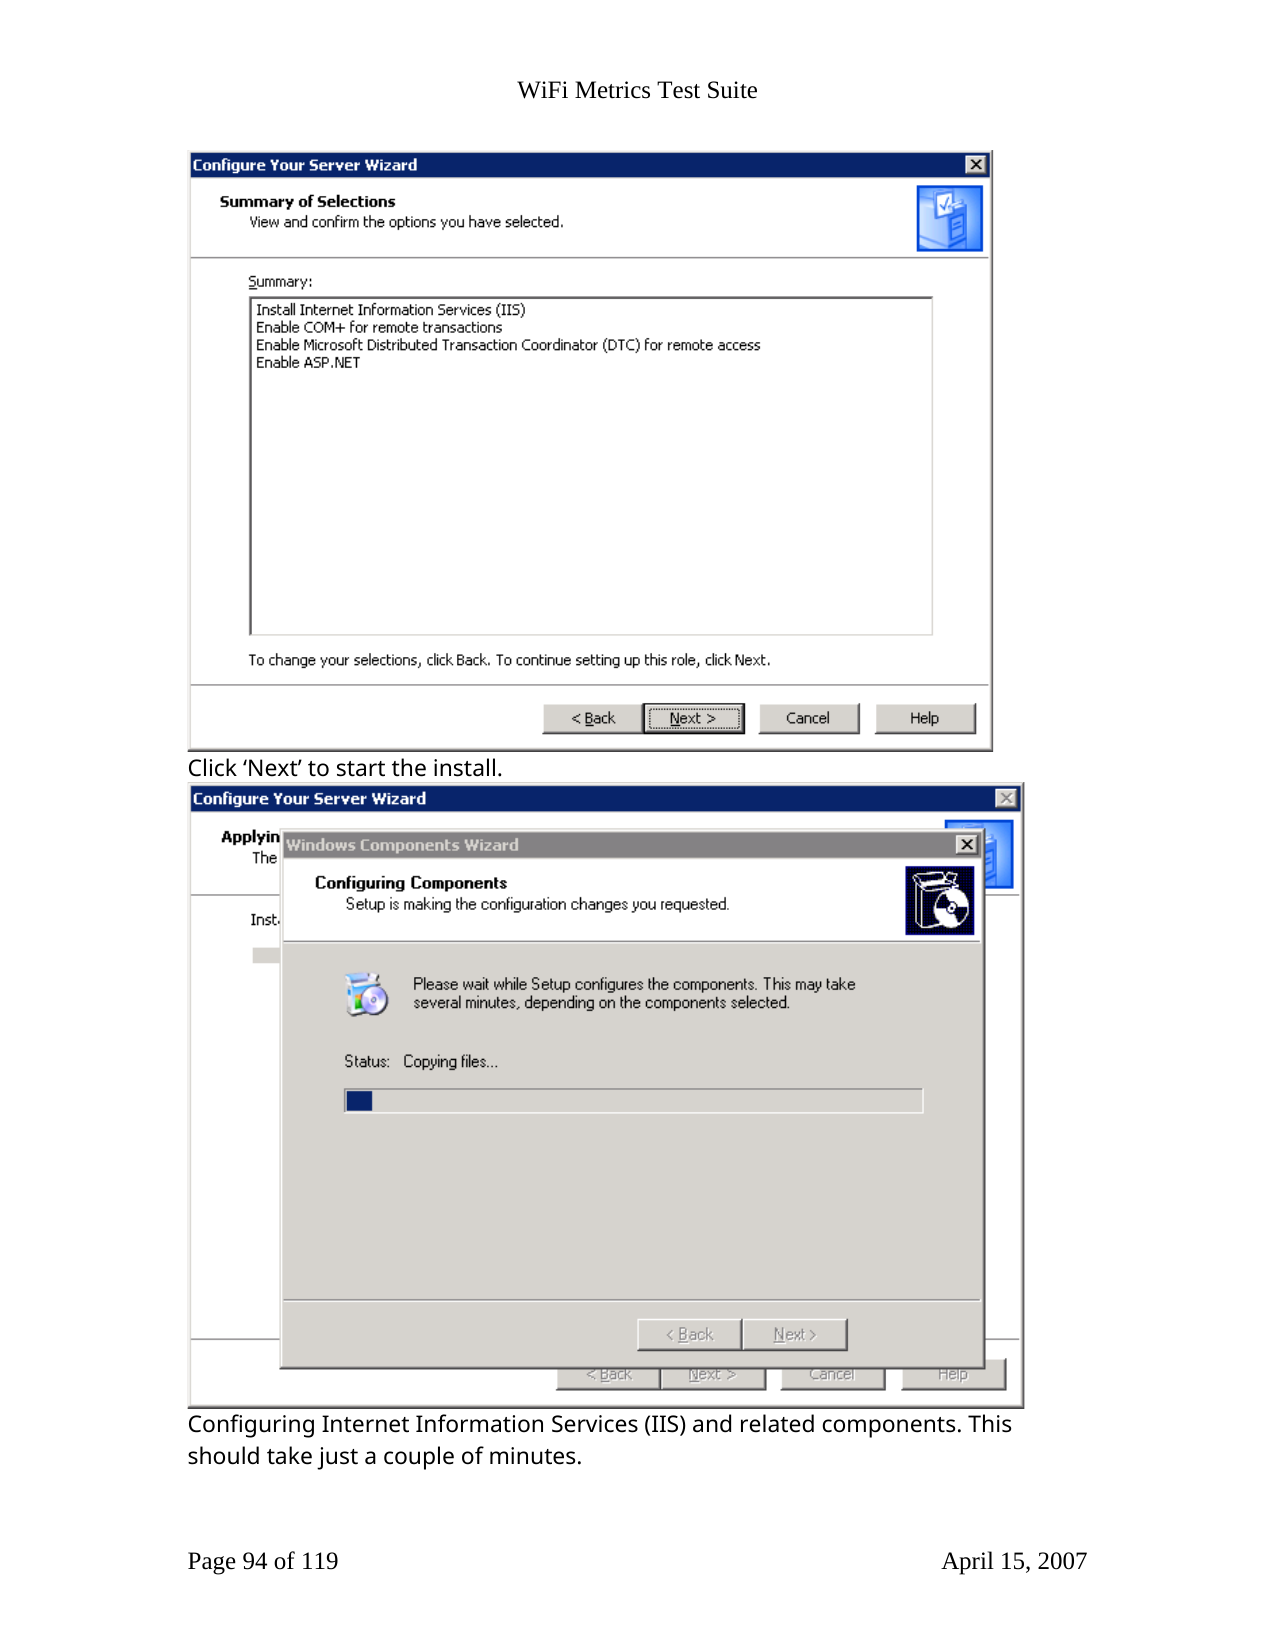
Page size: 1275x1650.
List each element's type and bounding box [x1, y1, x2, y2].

picture [187, 150, 994, 752]
picture [187, 782, 1025, 1409]
text [187, 150, 1087, 1471]
